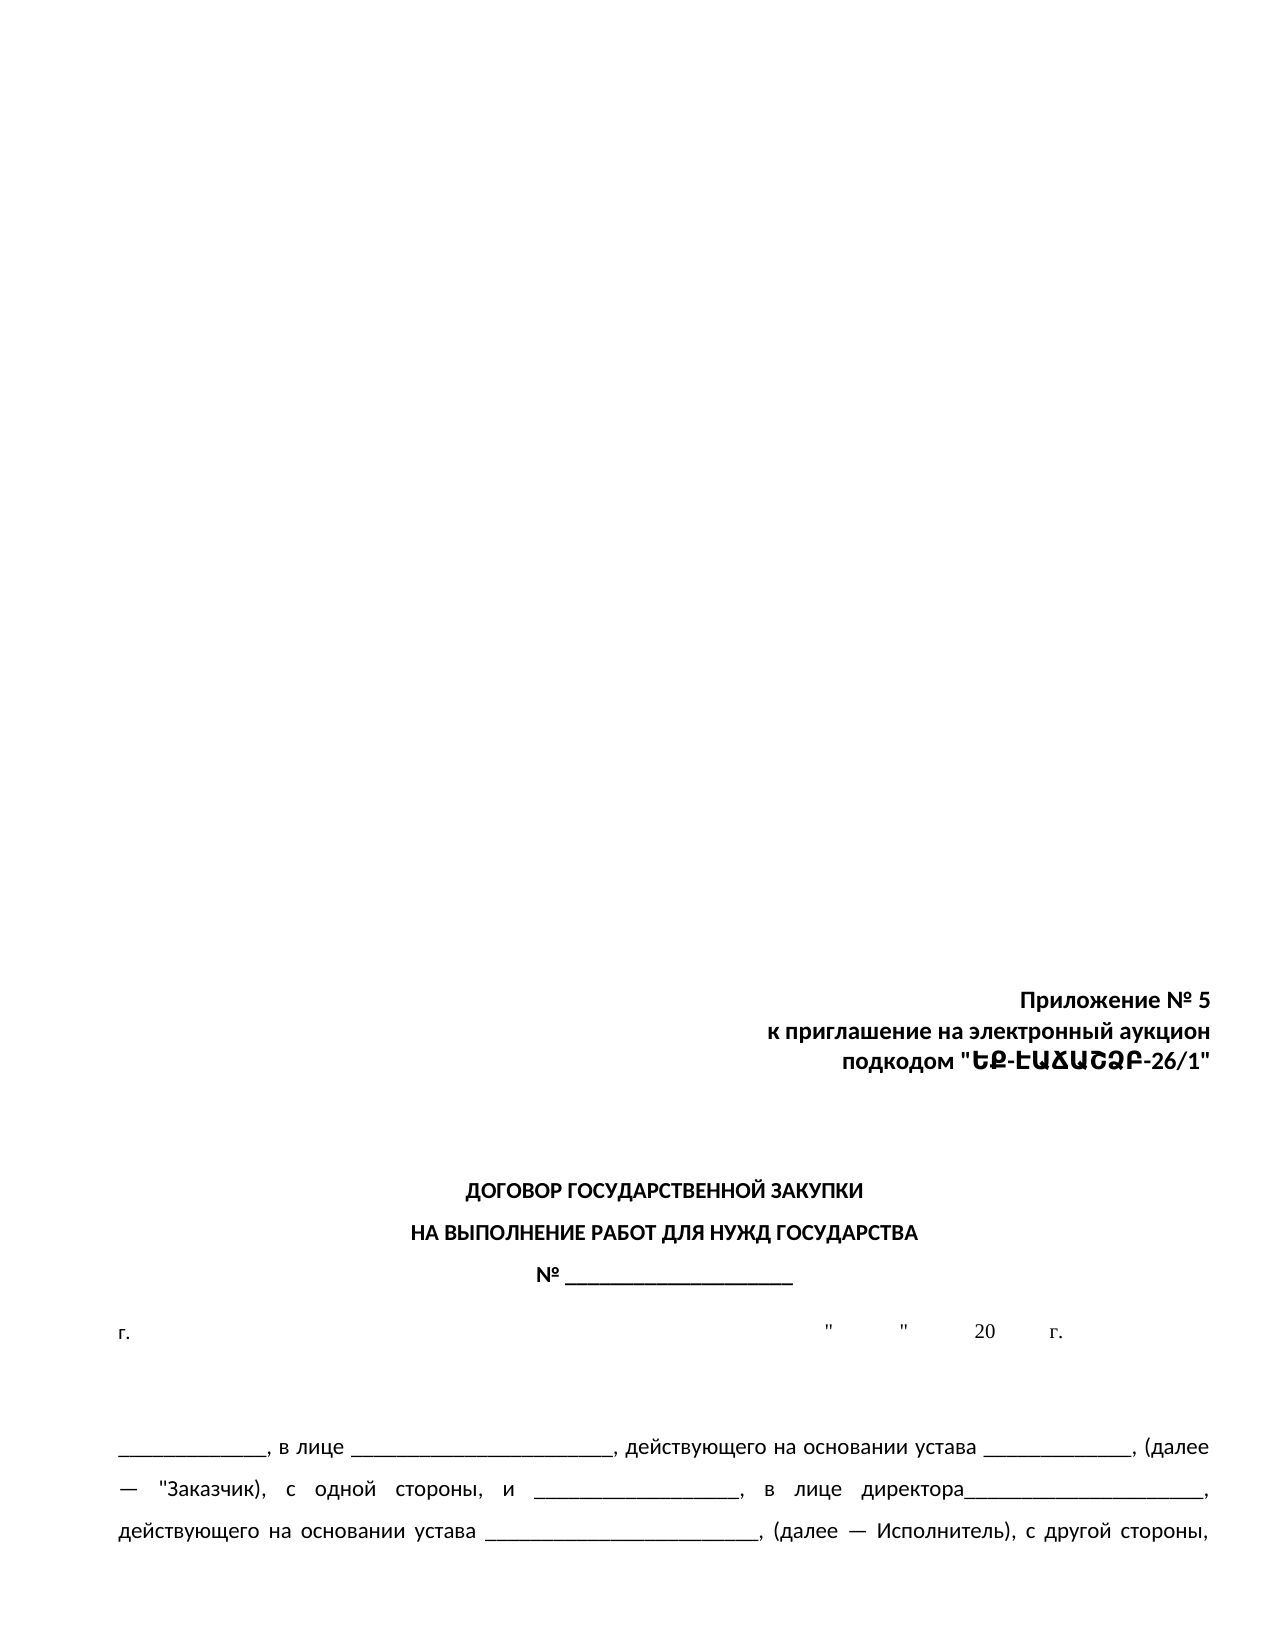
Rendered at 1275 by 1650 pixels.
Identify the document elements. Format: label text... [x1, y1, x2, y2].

text НА ВЫПОЛНЕНИЕ РАБОТ ДЛЯ НУЖД ГОСУДАРСТВА [118, 1218, 1211, 1247]
text Приложение № 5 [118, 984, 1211, 1015]
text подкодом "ԵՔ-ԷԱՃԱՇՁԲ-26/1" [118, 1045, 1211, 1076]
text ДОГОВОР ГОСУДАРСТВЕННОЙ ЗАКУПКИ [118, 1177, 1211, 1204]
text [118, 1432, 1211, 1544]
table_header " " 20 г. [591, 1319, 1074, 1373]
table_header г. [107, 1319, 591, 1373]
text № ____________________ [118, 1261, 1211, 1288]
text к приглашение на электронный аукцион [148, 1015, 1211, 1045]
